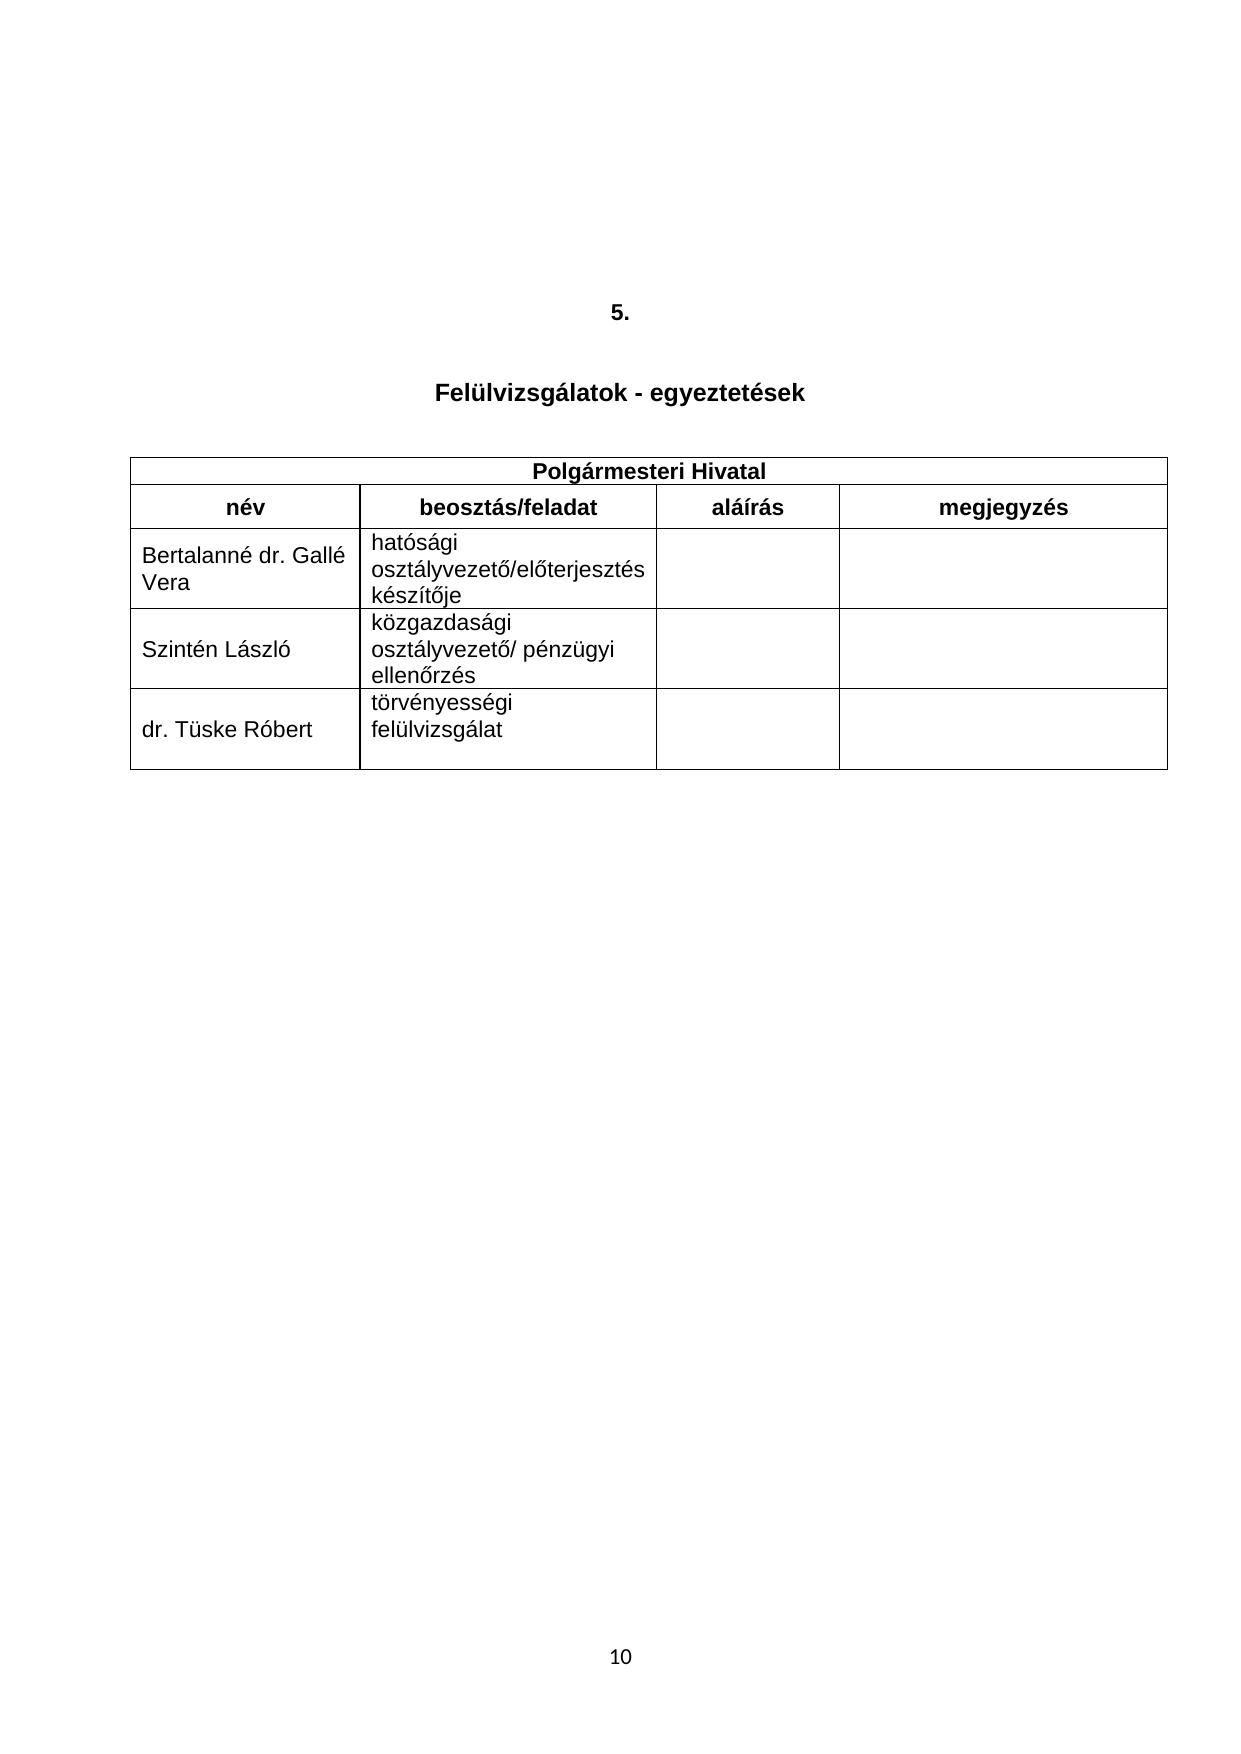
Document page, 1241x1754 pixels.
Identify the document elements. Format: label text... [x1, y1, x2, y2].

table_cell [840, 529, 1167, 608]
table_cell dr. Tüske Róbert [131, 689, 359, 768]
text Felülvizsgálatok - egyeztetések [130, 378, 1110, 407]
table_cell hatósági osztályvezető/előterjesztés készítője [361, 529, 656, 608]
table_cell aláírás [657, 485, 839, 528]
table_cell [657, 529, 839, 608]
table_cell beosztás/feladat [361, 485, 656, 528]
table_header Polgármesteri Hivatal [131, 458, 1167, 484]
table_cell [840, 609, 1167, 688]
table_cell [657, 689, 839, 768]
table_cell törvényességi felülvizsgálat [361, 689, 656, 768]
table_cell Szintén László [131, 609, 359, 688]
table_cell [657, 609, 839, 688]
text 5. [130, 299, 1110, 325]
table_cell Bertalanné dr. Gallé Vera [131, 529, 359, 608]
table_cell megjegyzés [840, 485, 1167, 528]
table_cell közgazdasági osztályvezető/ pénzügyi ellenőrzés [361, 609, 656, 688]
table_cell név [131, 485, 359, 528]
table_cell [840, 689, 1167, 768]
